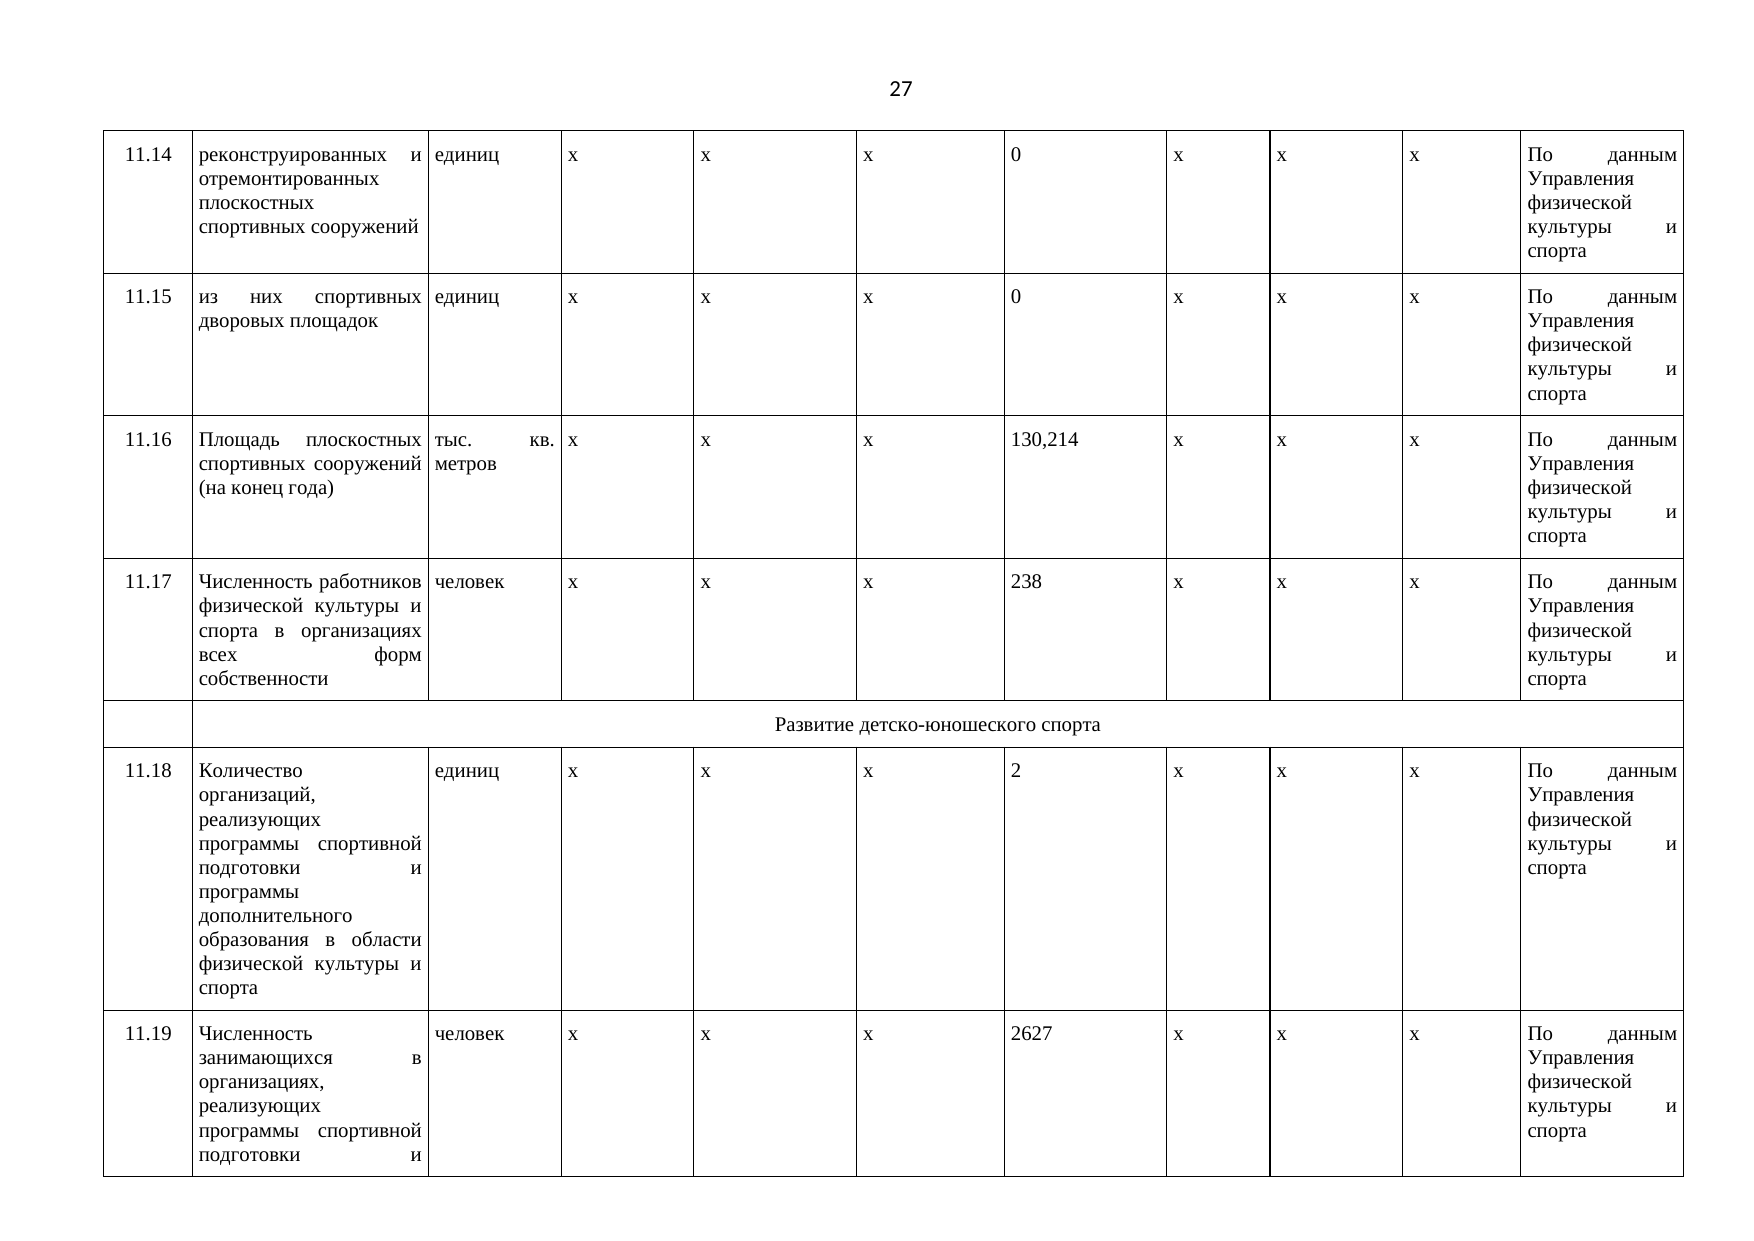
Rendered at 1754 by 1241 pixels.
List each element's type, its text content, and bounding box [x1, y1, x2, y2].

table_cell х [694, 416, 856, 558]
table_cell х [1271, 416, 1402, 558]
table_cell х [562, 559, 693, 700]
table_cell х [857, 416, 1004, 558]
table_cell х [1167, 131, 1269, 272]
table_cell единиц [429, 748, 561, 1009]
table_cell х [1403, 416, 1520, 558]
table_cell 2 [1005, 748, 1166, 1009]
table_cell х [1403, 559, 1520, 700]
table_cell х [1403, 131, 1520, 272]
table_cell 2627 [1005, 1011, 1166, 1176]
table_cell х [1271, 559, 1402, 700]
table_cell х [562, 131, 693, 272]
table_cell 0 [1005, 131, 1166, 272]
table_cell единиц [429, 131, 561, 272]
table_cell Численность работников физической культуры и спорта в организациях всех форм собственности [193, 559, 428, 700]
table_cell По данным Управления физической культуры и спорта [1521, 748, 1683, 1009]
table_cell х [694, 131, 856, 272]
table_cell 238 [1005, 559, 1166, 700]
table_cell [193, 1011, 428, 1176]
table_cell х [694, 1011, 856, 1176]
table_cell х [1167, 1011, 1269, 1176]
table_cell Площадь плоскостных спортивных сооружений (на конец года) [193, 416, 428, 558]
table_cell По данным Управления физической культуры и спорта [1521, 416, 1683, 558]
table_cell х [1403, 274, 1520, 415]
table_cell 0 [1005, 274, 1166, 415]
table_cell х [857, 131, 1004, 272]
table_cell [1521, 131, 1683, 272]
table_cell 11.14 [104, 131, 192, 272]
table_cell Количество организаций, реализующих программы спортивной подготовки и программы дополнительного образования в области физической культуры и спорта [193, 748, 428, 1009]
table_cell х [694, 748, 856, 1009]
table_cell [1521, 1011, 1683, 1176]
table_cell х [562, 1011, 693, 1176]
table_cell х [1403, 748, 1520, 1009]
table_cell х [1271, 274, 1402, 415]
table_cell единиц [429, 274, 561, 415]
table_cell х [1167, 748, 1269, 1009]
table_cell человек [429, 1011, 561, 1176]
table_cell х [857, 748, 1004, 1009]
table_cell из них спортивных дворовых площадок [193, 274, 428, 415]
table_cell реконструированных и отремонтированных плоскостных спортивных сооружений [193, 131, 428, 272]
table_cell 11.18 [104, 748, 192, 1009]
table_cell х [694, 559, 856, 700]
table_cell х [694, 274, 856, 415]
table_cell 11.16 [104, 416, 192, 558]
table_cell х [562, 748, 693, 1009]
table_cell х [857, 1011, 1004, 1176]
table_cell х [1271, 131, 1402, 272]
table_cell х [1167, 559, 1269, 700]
table_cell х [1167, 274, 1269, 415]
table_cell [104, 701, 192, 747]
table_cell Развитие детско-юношеского спорта [193, 701, 1683, 747]
table_cell 11.19 [104, 1011, 192, 1176]
table_cell х [562, 274, 693, 415]
table_cell х [1167, 416, 1269, 558]
table_cell х [1403, 1011, 1520, 1176]
table_cell х [857, 274, 1004, 415]
table_cell По данным Управления физической культуры и спорта [1521, 559, 1683, 700]
table_cell х [1271, 748, 1402, 1009]
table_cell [1521, 274, 1683, 415]
table_cell 11.17 [104, 559, 192, 700]
table_cell тыс. кв. метров [429, 416, 561, 558]
table_cell человек [429, 559, 561, 700]
table_cell х [857, 559, 1004, 700]
table_cell 130,214 [1005, 416, 1166, 558]
table_cell х [562, 416, 693, 558]
table_cell 11.15 [104, 274, 192, 415]
table_cell х [1271, 1011, 1402, 1176]
